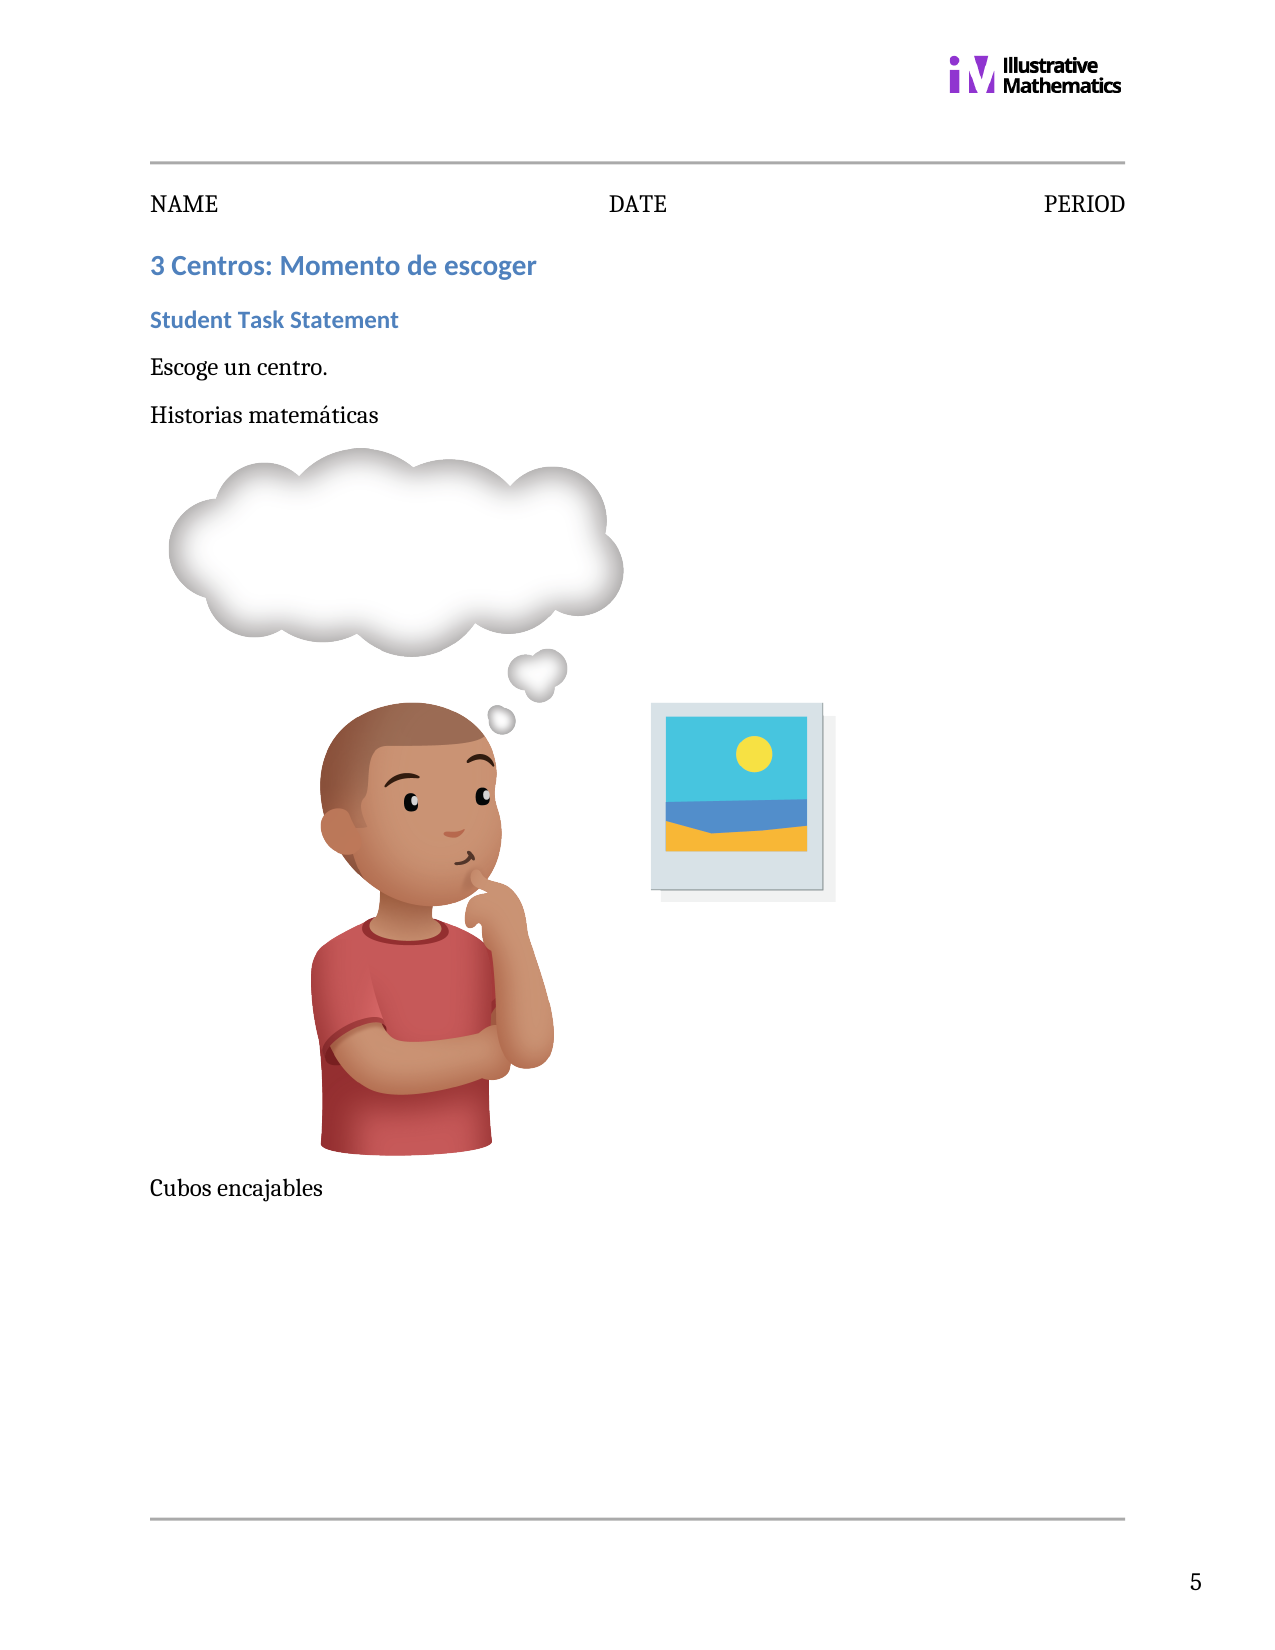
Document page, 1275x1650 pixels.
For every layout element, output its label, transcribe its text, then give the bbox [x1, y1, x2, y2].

picture [949, 55, 1121, 93]
text Cubos encajables [150, 1174, 1125, 1203]
picture [168, 448, 836, 1156]
text Escoge un centro. [150, 353, 1125, 382]
text Historias matemáticas [150, 401, 1125, 429]
subtitle 3 Centros: Momento de escoger [150, 247, 1125, 283]
subtitle Student Task Statement [150, 304, 1125, 334]
